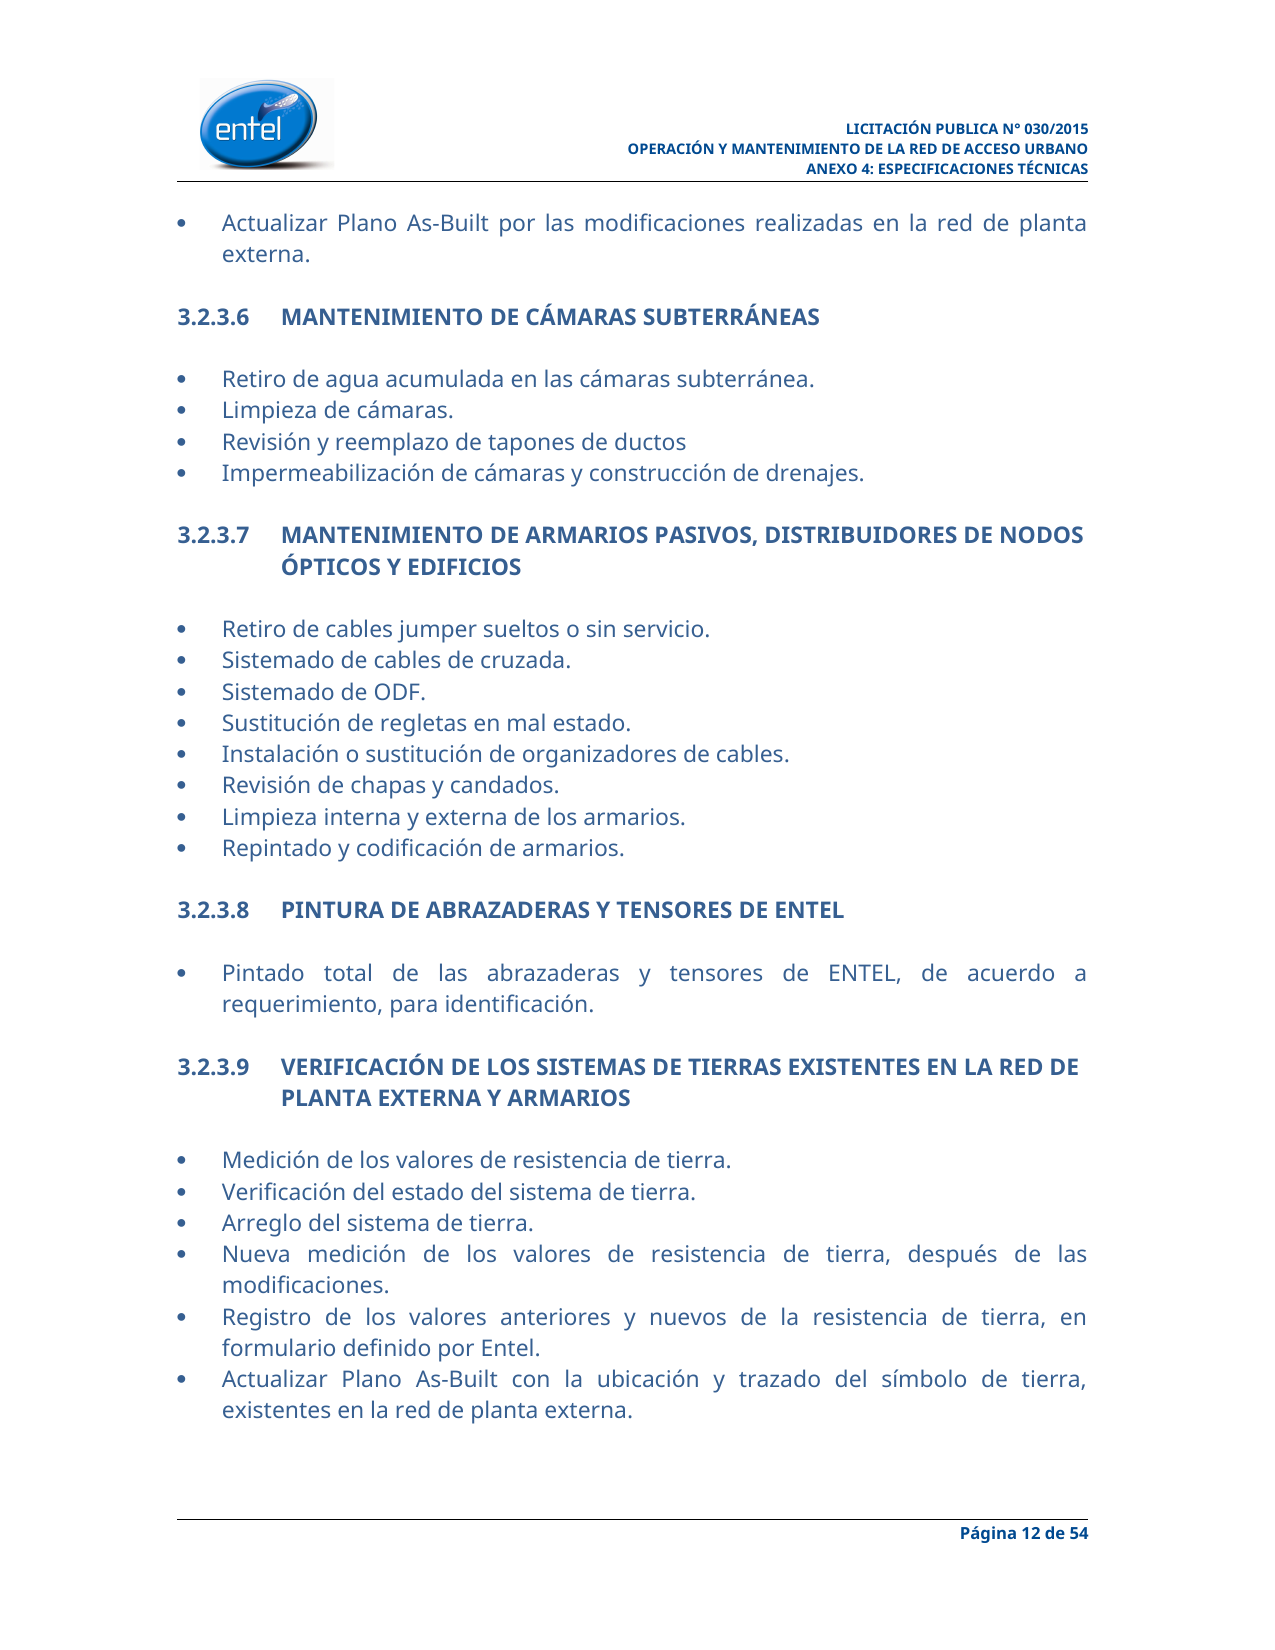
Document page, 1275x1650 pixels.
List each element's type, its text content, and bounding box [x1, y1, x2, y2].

list Revisión de chapas y candados. [177, 769, 1088, 801]
list Actualizar Plano As-Built con la ubicación y trazado del símbolo de tierra, existentes en la red de planta externa. [177, 1363, 1088, 1426]
picture [199, 78, 335, 170]
list Impermeabilización de cámaras y construcción de drenajes. [177, 457, 1088, 488]
list Medición de los valores de resistencia de tierra. [177, 1144, 1088, 1176]
list Retiro de cables jumper sueltos o sin servicio. [177, 613, 1088, 644]
list Sistemado de ODF. [177, 676, 1088, 707]
subtitle VERIFICACIÓN DE LOS SISTEMAS DE TIERRAS EXISTENTES EN LA RED DE PLANTA EXTERNA Y ARMARIOS [177, 1051, 1088, 1113]
list Revisión y reemplazo de tapones de ductos [177, 426, 1088, 457]
list Registro de los valores anteriores y nuevos de la resistencia de tierra, en formulario definido por Entel. [177, 1301, 1088, 1363]
list Actualizar Plano As-Built por las modificaciones realizadas en la red de planta externa. [177, 207, 1088, 269]
list Nueva medición de los valores de resistencia de tierra, después de las modificaciones. [177, 1238, 1088, 1301]
list Repintado y codificación de armarios. [177, 832, 1088, 863]
list Limpieza interna y externa de los armarios. [177, 801, 1088, 832]
list Pintado total de las abrazaderas y tensores de ENTEL, de acuerdo a requerimiento, para identificación. [177, 957, 1088, 1019]
list Verificación del estado del sistema de tierra. [177, 1176, 1088, 1207]
list Retiro de agua acumulada en las cámaras subterránea. [177, 363, 1088, 394]
list Arreglo del sistema de tierra. [177, 1207, 1088, 1238]
list Sustitución de regletas en mal estado. [177, 707, 1088, 738]
subtitle PINTURA DE ABRAZADERAS Y TENSORES DE ENTEL [177, 894, 1088, 926]
list Sistemado de cables de cruzada. [177, 644, 1088, 676]
list Instalación o sustitución de organizadores de cables. [177, 738, 1088, 769]
subtitle MANTENIMIENTO DE ARMARIOS PASIVOS, DISTRIBUIDORES DE NODOS ÓPTICOS Y EDIFICIOS [177, 519, 1088, 582]
list Limpieza de cámaras. [177, 394, 1088, 426]
subtitle MANTENIMIENTO DE CÁMARAS SUBTERRÁNEAS [177, 301, 1088, 332]
